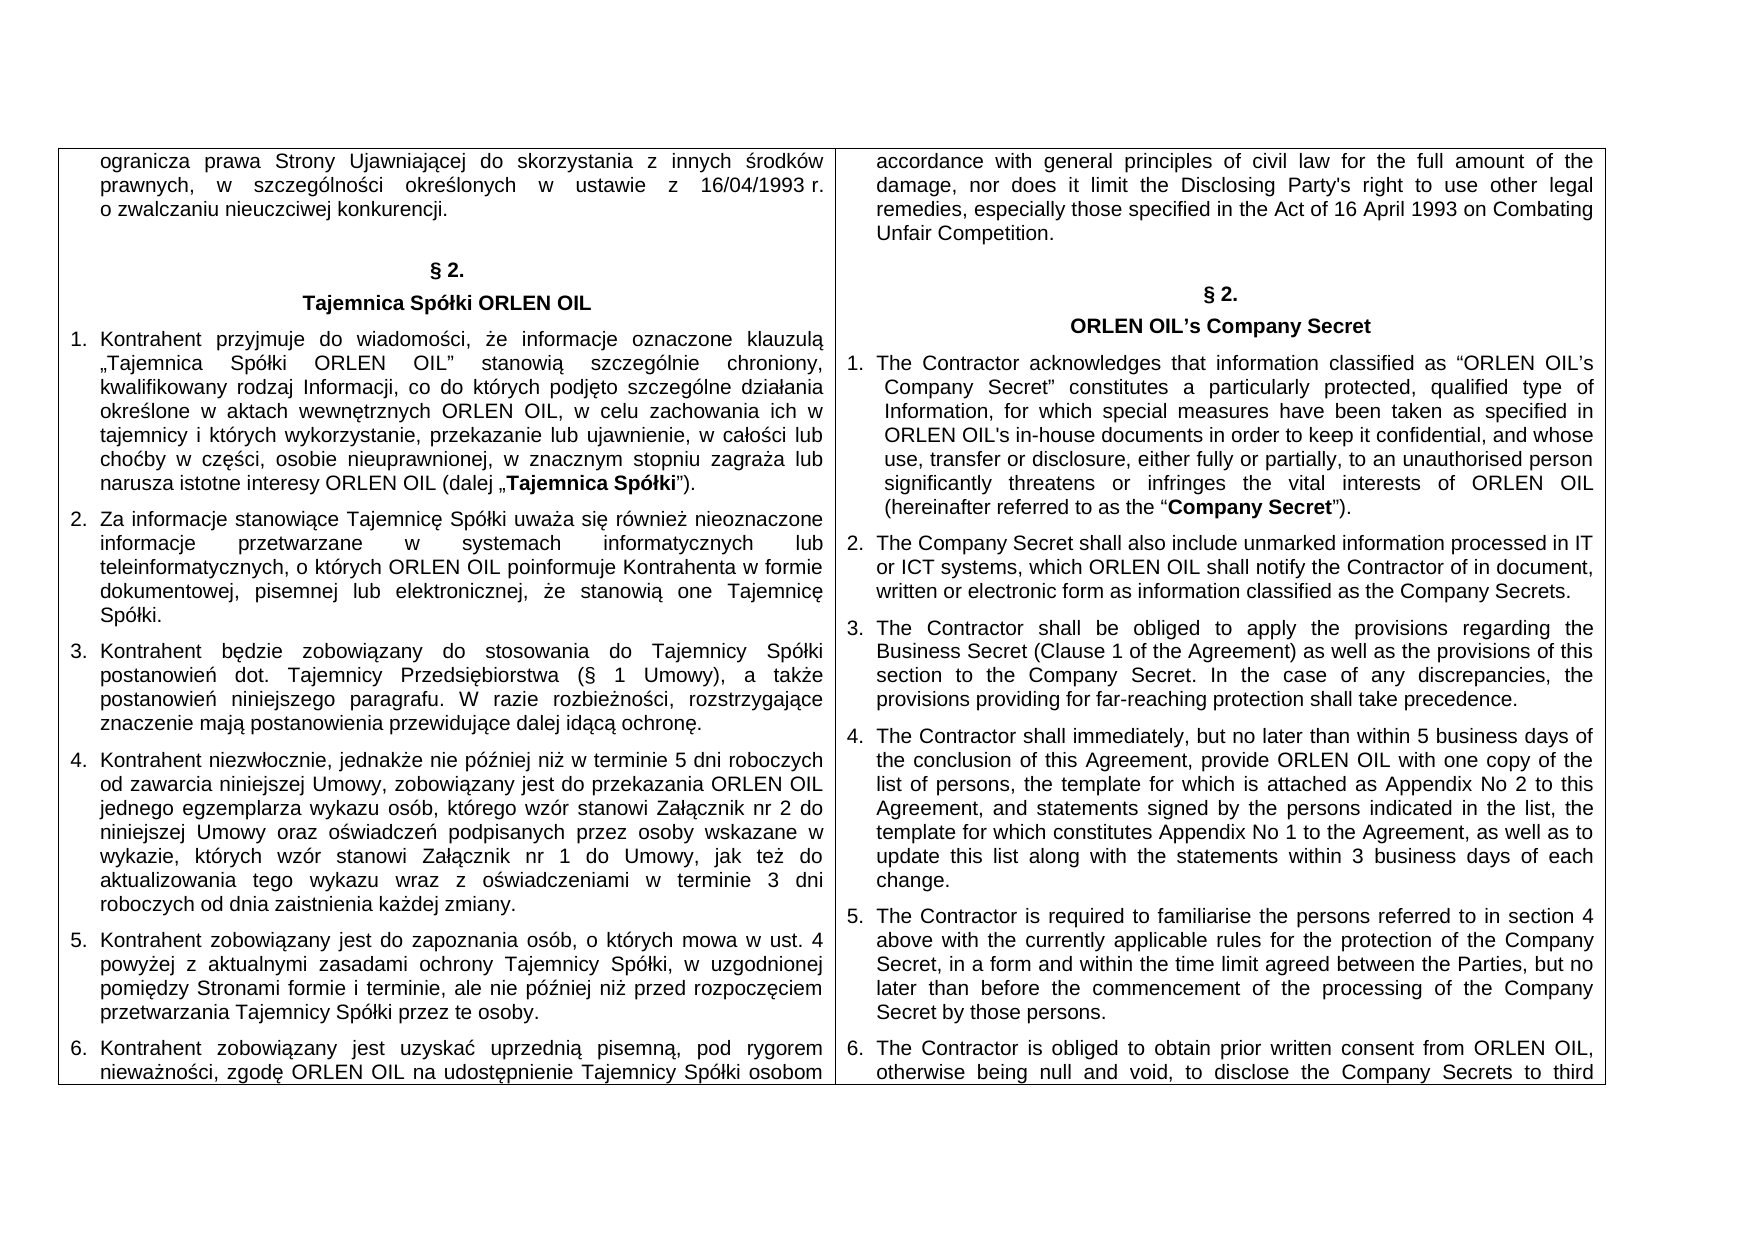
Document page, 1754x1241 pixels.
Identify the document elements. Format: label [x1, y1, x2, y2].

table_cell [836, 149, 1605, 1084]
table_cell [59, 149, 835, 1084]
